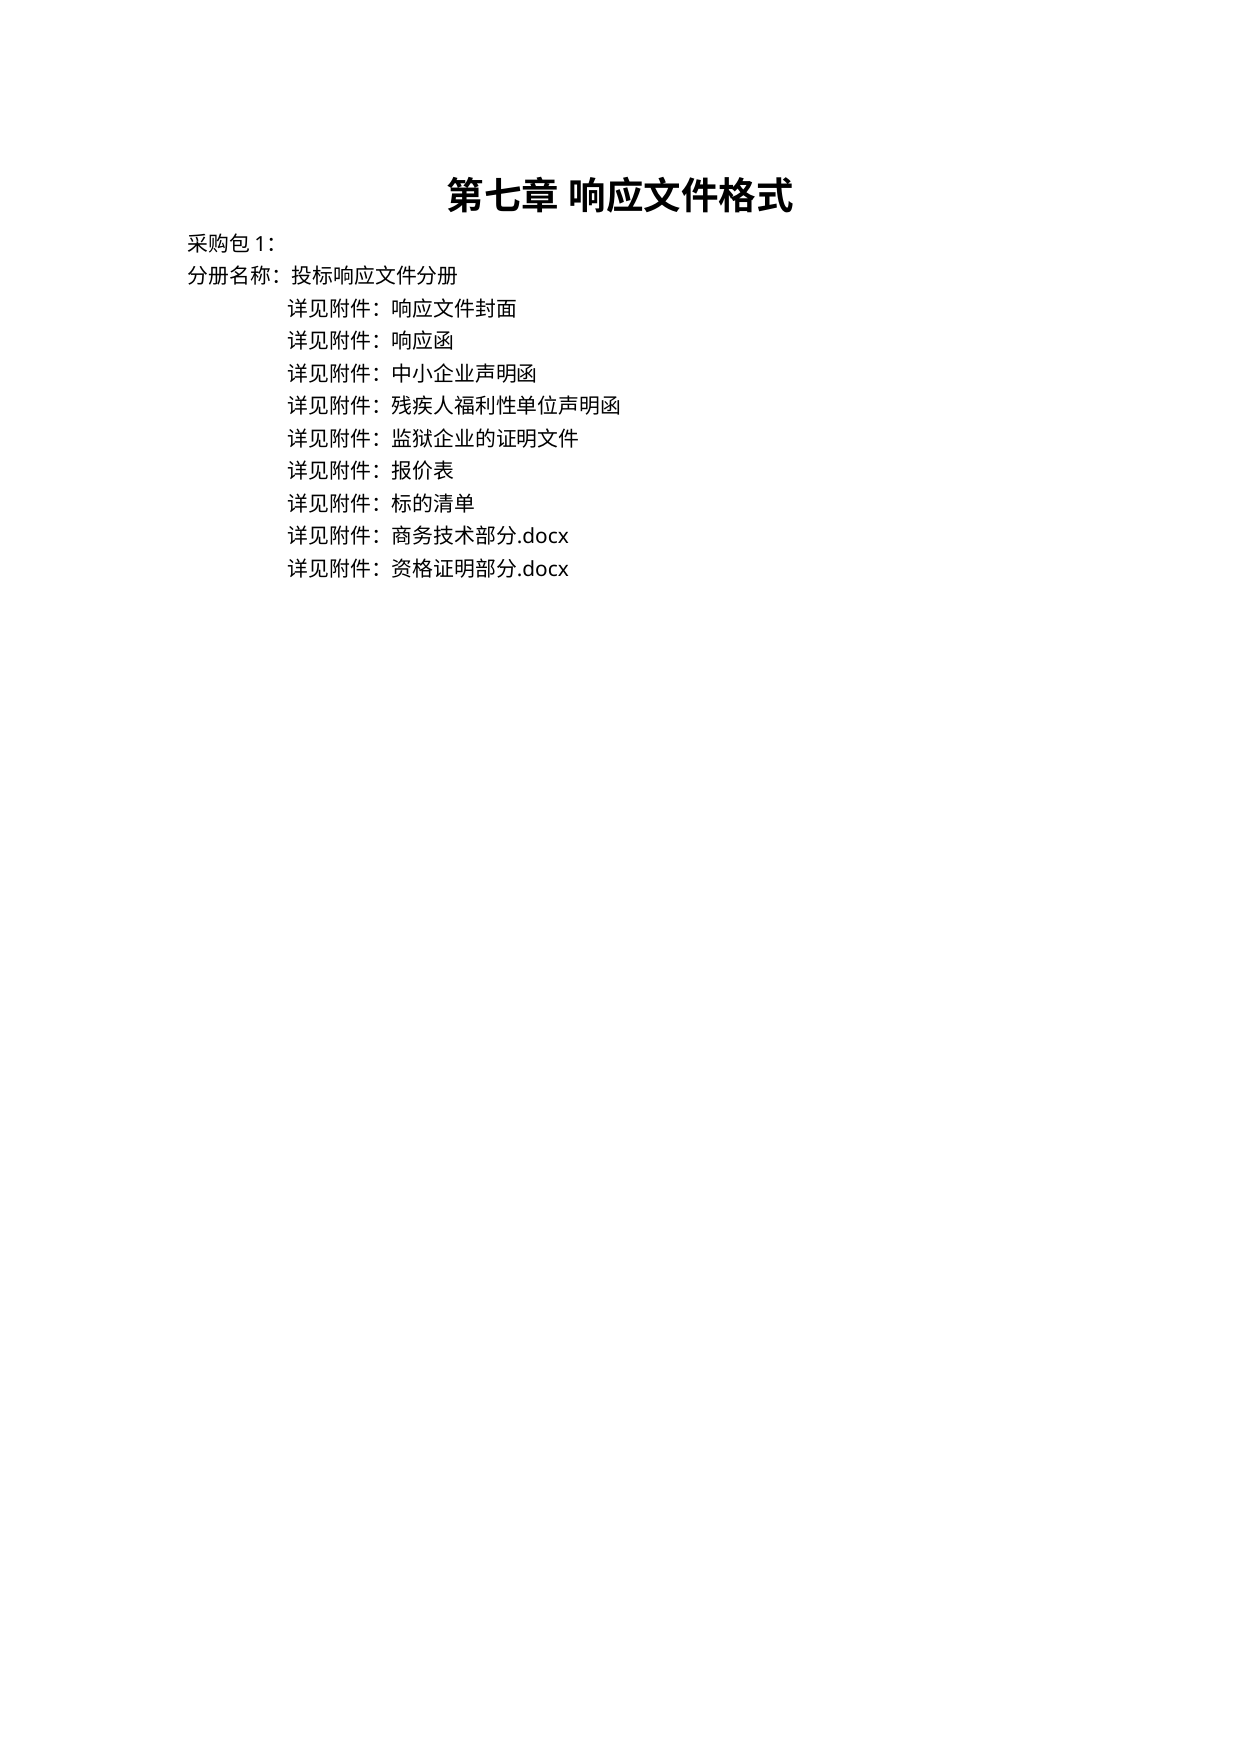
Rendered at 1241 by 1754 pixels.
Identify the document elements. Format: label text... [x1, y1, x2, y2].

text 详见附件：监狱企业的证明文件 [187, 422, 1053, 454]
text 详见附件：残疾人福利性单位声明函 [187, 389, 1053, 422]
text 详见附件：标的清单 [187, 487, 1053, 519]
text 详见附件：响应函 [187, 324, 1053, 357]
text 分册名称：投标响应文件分册 [187, 259, 1053, 292]
text 第七章 响应文件格式 [187, 162, 1053, 227]
text 详见附件：中小企业声明函 [187, 357, 1053, 389]
text 详见附件：资格证明部分.docx [187, 552, 1053, 584]
text 详见附件：报价表 [187, 454, 1053, 487]
text 采购包1： [187, 227, 1053, 259]
text 详见附件：商务技术部分.docx [187, 519, 1053, 552]
text 详见附件：响应文件封面 [187, 292, 1053, 324]
